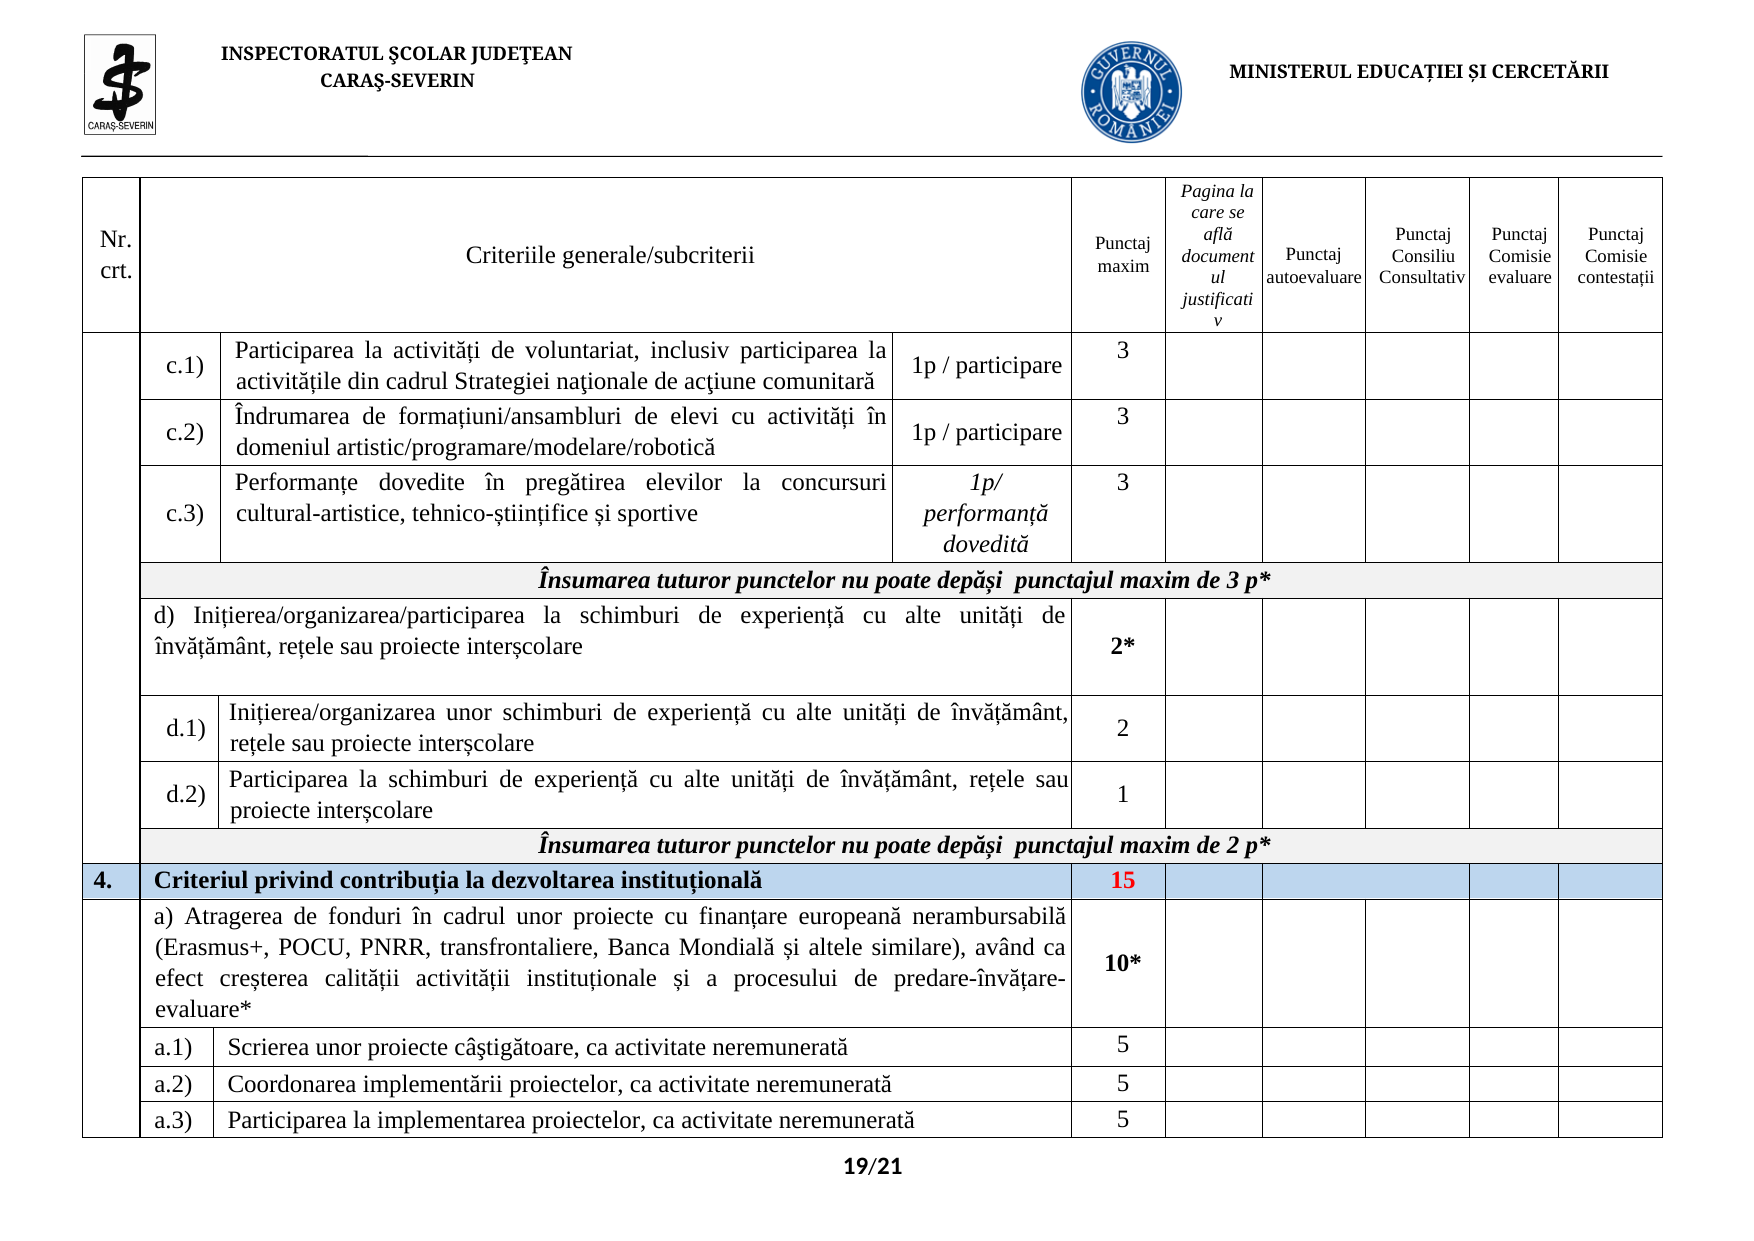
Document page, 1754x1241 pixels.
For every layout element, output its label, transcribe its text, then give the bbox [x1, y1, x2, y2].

table_cell Participarea la activități de voluntariat, inclusiv participarea la activitățile din cadrul Strategiei naţionale de acţiune comunitară [221, 333, 892, 398]
table_cell [1263, 696, 1365, 761]
table_cell [1366, 400, 1469, 465]
table_cell 3 [1072, 466, 1165, 562]
table_cell 4. [83, 864, 139, 898]
table_cell [1559, 1102, 1662, 1137]
table_cell a) Atragerea de fonduri în cadrul unor proiecte cu finanțare europeană nerambursabilă (Erasmus+, POCU, PNRR, transfrontaliere, Banca Mondială și altele similare), având ca efect creșterea calității activității instituționale și a procesului de predare-învățare-evaluare* [141, 900, 1071, 1027]
table_cell Inițierea/organizarea unor schimburi de experiență cu alte unități de învățământ, rețele sau proiecte interșcolare [219, 696, 1071, 761]
table_cell [1263, 1028, 1365, 1066]
table_cell Coordonarea implementării proiectelor, ca activitate neremunerată [214, 1067, 1071, 1101]
table_cell [1263, 333, 1365, 398]
table_cell d.1) [141, 696, 218, 761]
table_cell [1366, 900, 1469, 1027]
table_cell 3 [1072, 400, 1165, 465]
table_header Pagina la care se află documentul justificativ [1166, 178, 1262, 332]
table_cell [1559, 400, 1662, 465]
table_cell Însumarea tuturor punctelor nu poate depăși punctajul maxim de 2 p* [141, 829, 1662, 863]
table_cell [1366, 1067, 1469, 1101]
table_cell [1366, 762, 1469, 827]
table_cell [1470, 599, 1558, 695]
table_cell [1263, 1102, 1365, 1137]
table_cell [1559, 599, 1662, 695]
table_cell Îndrumarea de formațiuni/ansambluri de elevi cu activități în domeniul artistic/programare/modelare/robotică [221, 400, 892, 465]
table_cell d) Inițierea/organizarea/participarea la schimburi de experiență cu alte unități de învățământ, rețele sau proiecte interșcolare [141, 599, 1071, 695]
table_header Punctaj autoevaluare [1263, 178, 1365, 332]
table_cell [1559, 466, 1662, 562]
table_cell 3 [1072, 333, 1165, 398]
table_cell a.1) [141, 1028, 213, 1066]
table_cell Participarea la implementarea proiectelor, ca activitate neremunerată [214, 1102, 1071, 1137]
table_cell [1166, 864, 1262, 898]
table_cell [1470, 333, 1558, 398]
table_header Criteriile generale/subcriterii [141, 178, 1071, 332]
table_cell [1263, 864, 1469, 898]
table_cell 2* [1072, 599, 1165, 695]
table_cell 1p / participare [893, 333, 1071, 398]
table_cell 1p / participare [893, 400, 1071, 465]
table_cell Participarea la schimburi de experiență cu alte unități de învățământ, rețele sau proiecte interșcolare [219, 762, 1071, 827]
table_cell [1559, 864, 1662, 898]
table_cell [1263, 599, 1365, 695]
table_cell [1470, 466, 1558, 562]
table_cell [1263, 400, 1365, 465]
table_cell 2 [1072, 696, 1165, 761]
table_cell [1166, 466, 1262, 562]
table_cell 1p/ performanță dovedită [893, 466, 1071, 562]
table_cell [1166, 762, 1262, 827]
table_header Punctaj Comisie evaluare [1470, 178, 1558, 332]
table_cell [1470, 1102, 1558, 1137]
table_cell [1470, 762, 1558, 827]
table_cell Performanțe dovedite în pregătirea elevilor la concursuri cultural-artistice, tehnico-științifice și sportive [221, 466, 892, 562]
table_cell [1470, 400, 1558, 465]
table_cell c.1) [141, 333, 220, 398]
table_cell [1166, 599, 1262, 695]
table_cell [1366, 696, 1469, 761]
table_cell 10* [1072, 900, 1165, 1027]
picture [83, 32, 157, 137]
table_cell c.2) [141, 400, 220, 465]
table_cell 5 [1072, 1028, 1165, 1066]
table_cell Criteriul privind contribuția la dezvoltarea instituțională [141, 864, 1071, 898]
table_cell 15 [1072, 864, 1165, 898]
table_cell [1366, 599, 1469, 695]
table_cell [1366, 466, 1469, 562]
table_cell [1559, 696, 1662, 761]
table_cell [1559, 900, 1662, 1027]
table_cell [1263, 466, 1365, 562]
picture [1080, 40, 1183, 144]
table_cell [1559, 762, 1662, 827]
table_header Punctaj Consiliu Consultativ [1366, 178, 1469, 332]
table_cell [1166, 1102, 1262, 1137]
table_cell a.2) [141, 1067, 213, 1101]
table_cell [1470, 1028, 1558, 1066]
table_cell [1559, 1028, 1662, 1066]
table_cell [1263, 1067, 1365, 1101]
table_cell [1166, 696, 1262, 761]
table_cell [1470, 864, 1558, 898]
table_cell [1559, 1067, 1662, 1101]
table_cell 1 [1072, 762, 1165, 827]
table_cell d.2) [141, 762, 218, 827]
table_cell [1166, 900, 1262, 1027]
table_cell [1166, 1028, 1262, 1066]
table_cell [1263, 762, 1365, 827]
table_cell [1470, 1067, 1558, 1101]
table_cell 5 [1072, 1102, 1165, 1137]
table_cell [1166, 333, 1262, 398]
table_cell [1166, 1067, 1262, 1101]
table_cell [1366, 333, 1469, 398]
table_cell c.3) [141, 466, 220, 562]
table_cell [1559, 333, 1662, 398]
table_cell 5 [1072, 1067, 1165, 1101]
table_header Punctaj maxim [1072, 178, 1165, 332]
table_cell [1470, 900, 1558, 1027]
table_cell [1263, 900, 1365, 1027]
table_header Punctaj Comisie contestații [1559, 178, 1662, 332]
table_cell a.3) [141, 1102, 213, 1137]
table_cell [1366, 1028, 1469, 1066]
table_cell [83, 900, 139, 1137]
table_cell Însumarea tuturor punctelor nu poate depăși punctajul maxim de 3 p* [141, 563, 1662, 598]
table_cell [1470, 696, 1558, 761]
table_header Nr. crt. [83, 178, 139, 332]
table_cell [1366, 1102, 1469, 1137]
table_cell [1166, 400, 1262, 465]
table_cell Scrierea unor proiecte câştigătoare, ca activitate neremunerată [214, 1028, 1071, 1066]
